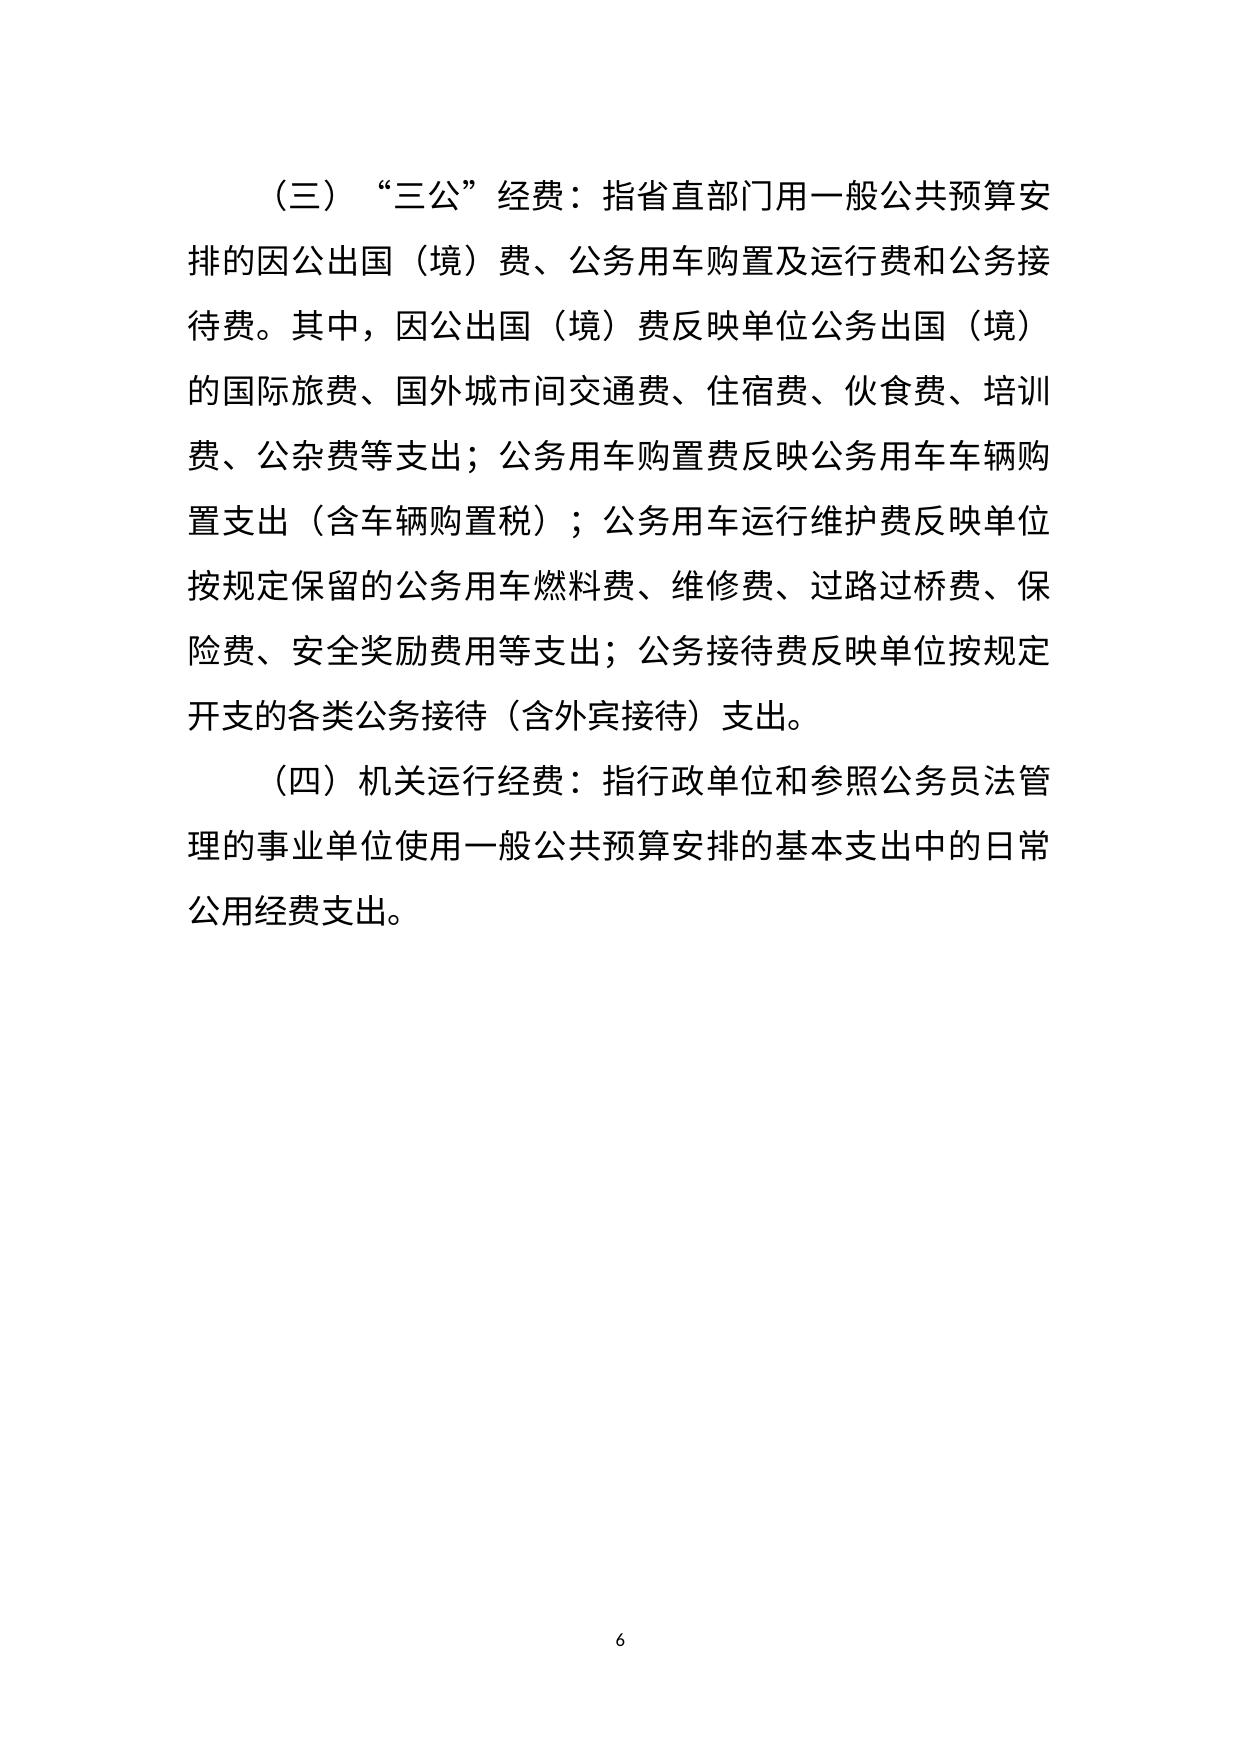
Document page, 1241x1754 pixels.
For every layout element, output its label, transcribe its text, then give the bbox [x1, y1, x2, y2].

text （四）机关运行经费：指行政单位和参照公务员法管理的事业单位使用一般公共预算安排的基本支出中的日常公用经费支出。 [187, 747, 1053, 942]
text （三）“三公”经费：指省直部门用一般公共预算安排的因公出国（境）费、公务用车购置及运行费和公务接待费。其中，因公出国（境）费反映单位公务出国（境）的国际旅费、国外城市间交通费、住宿费、伙食费、培训费、公杂费等支出；公务用车购置费反映公务用车车辆购置支出（含车辆购置税）；公务用车运行维护费反映单位按规定保留的公务用车燃料费、维修费、过路过桥费、保险费、安全奖励费用等支出；公务接待费反映单位按规定开支的各类公务接待（含外宾接待）支出。 [187, 162, 1053, 747]
